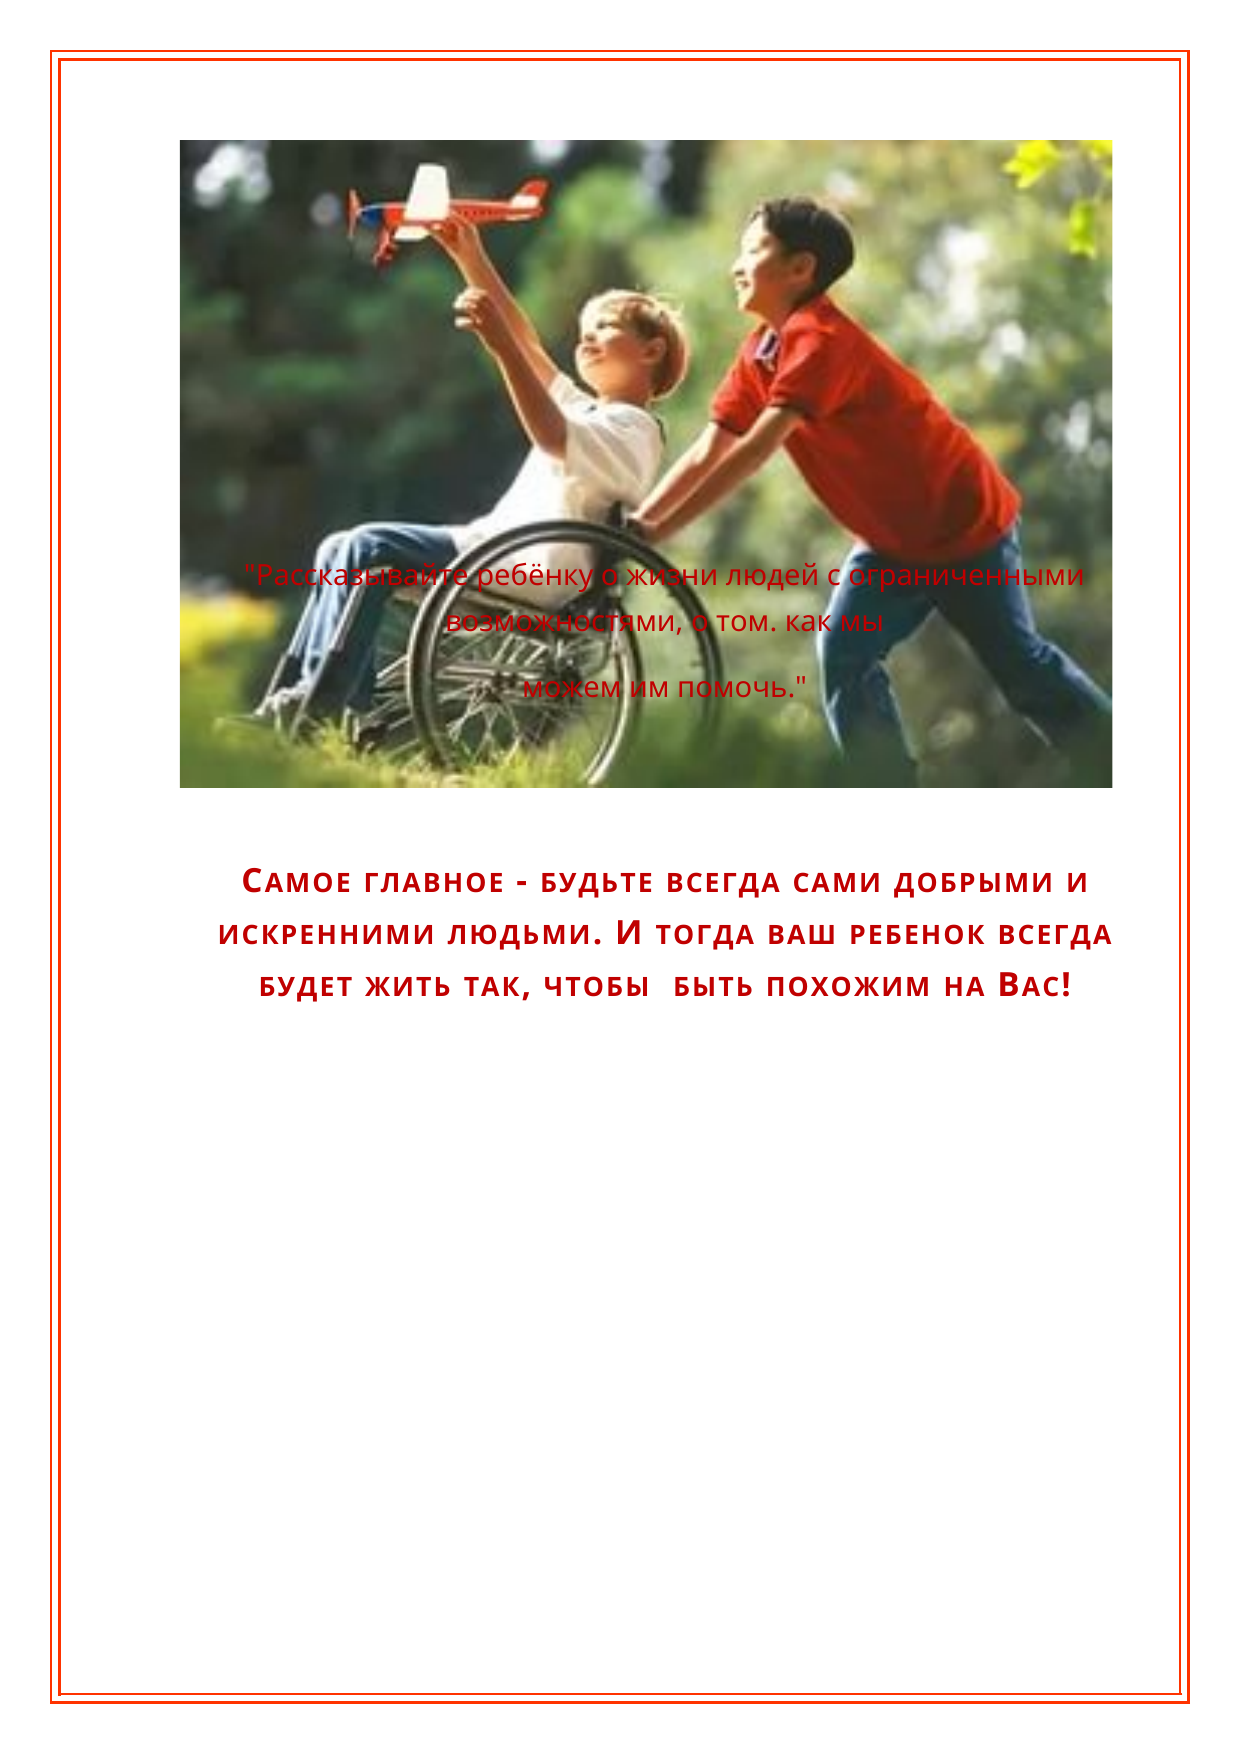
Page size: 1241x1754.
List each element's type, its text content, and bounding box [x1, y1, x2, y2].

text "Рассказывайте ребёнку о жизни людей с ограниченными возможностями, о том. как мы [177, 554, 1152, 640]
text Самое главное - будьте всегда сами добрыми и искренними людьми. И тогда ваш ребенок всегда будет жить так, чтобы быть похожим на Вас! [177, 857, 1152, 1006]
text можем им помочь." [177, 667, 1152, 706]
picture [179, 706, 1113, 788]
picture [179, 140, 1113, 554]
picture [179, 640, 1113, 667]
